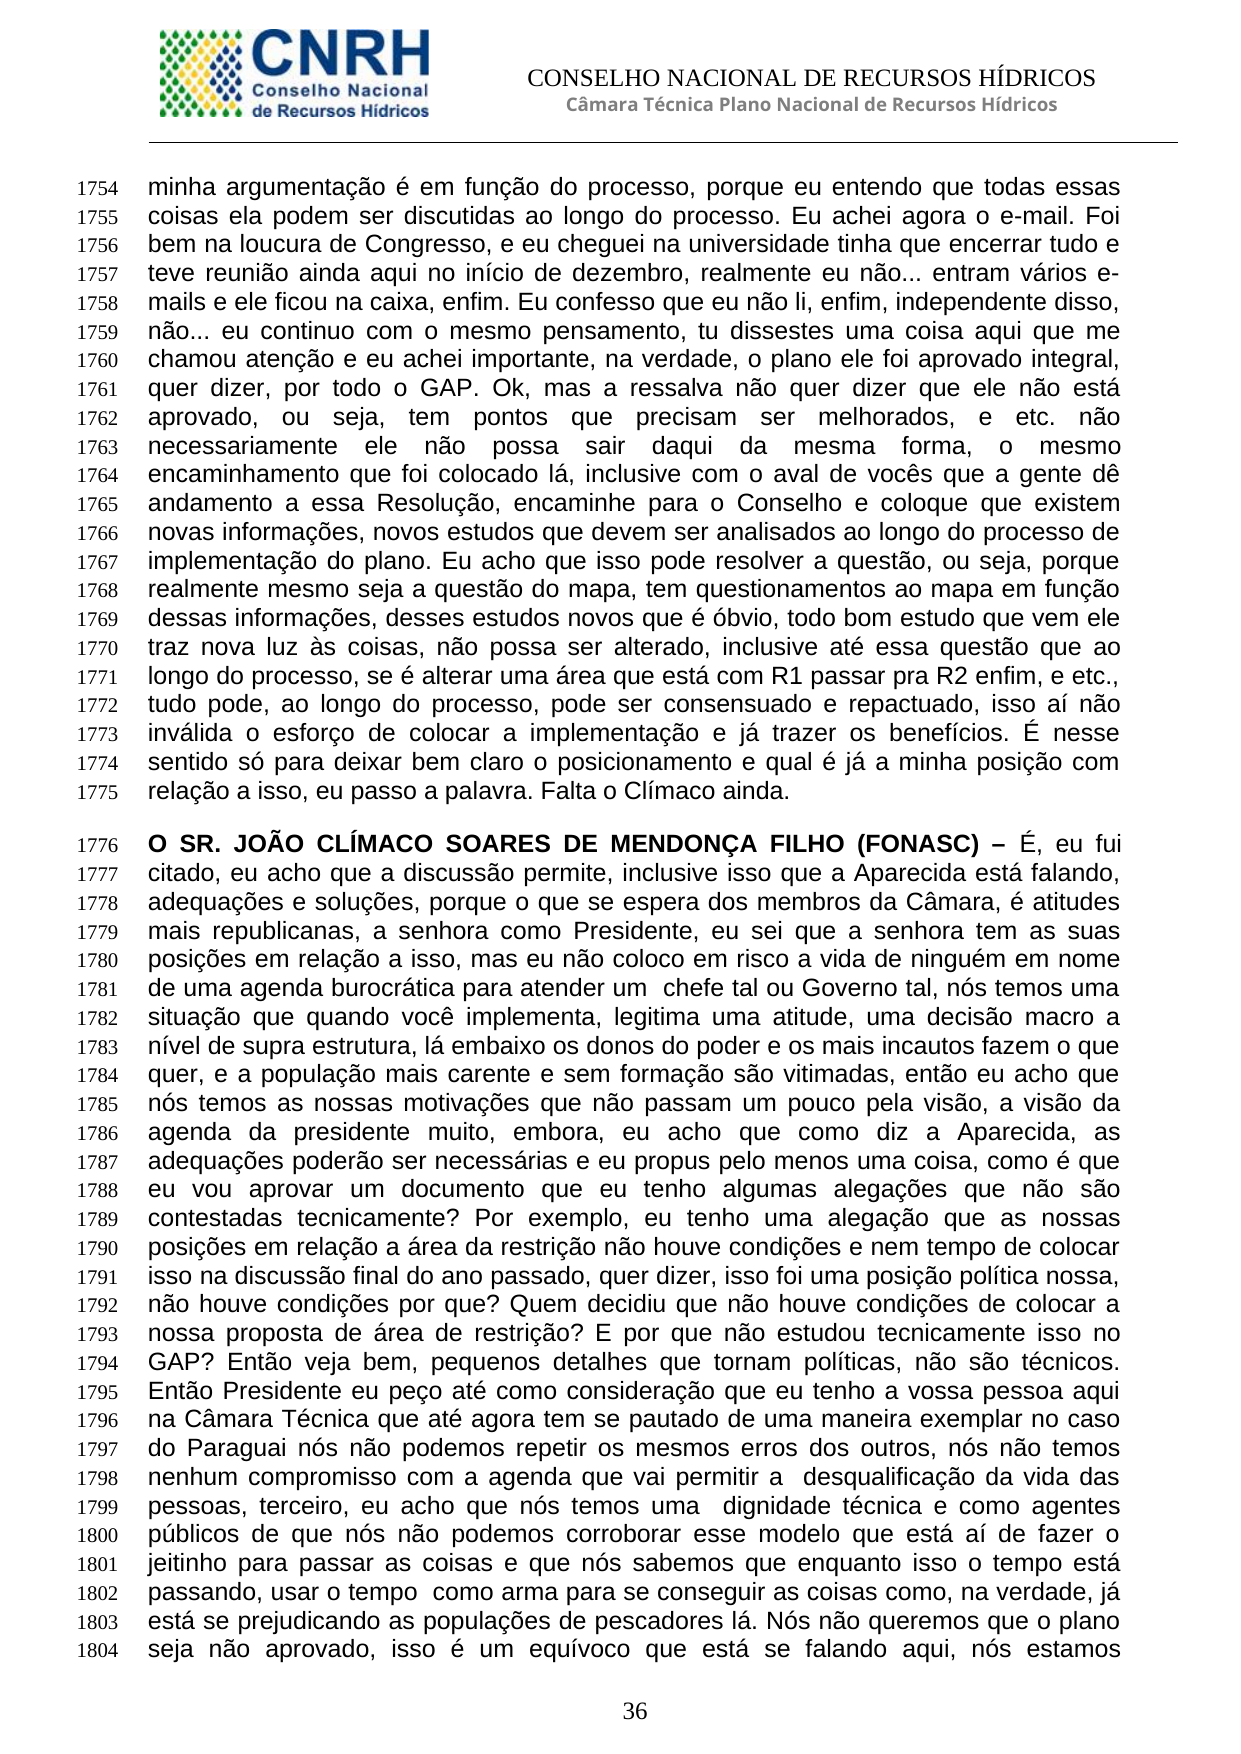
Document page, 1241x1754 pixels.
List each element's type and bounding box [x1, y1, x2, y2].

picture [159, 29, 429, 117]
text [148, 829, 1122, 1663]
text [148, 172, 1122, 804]
